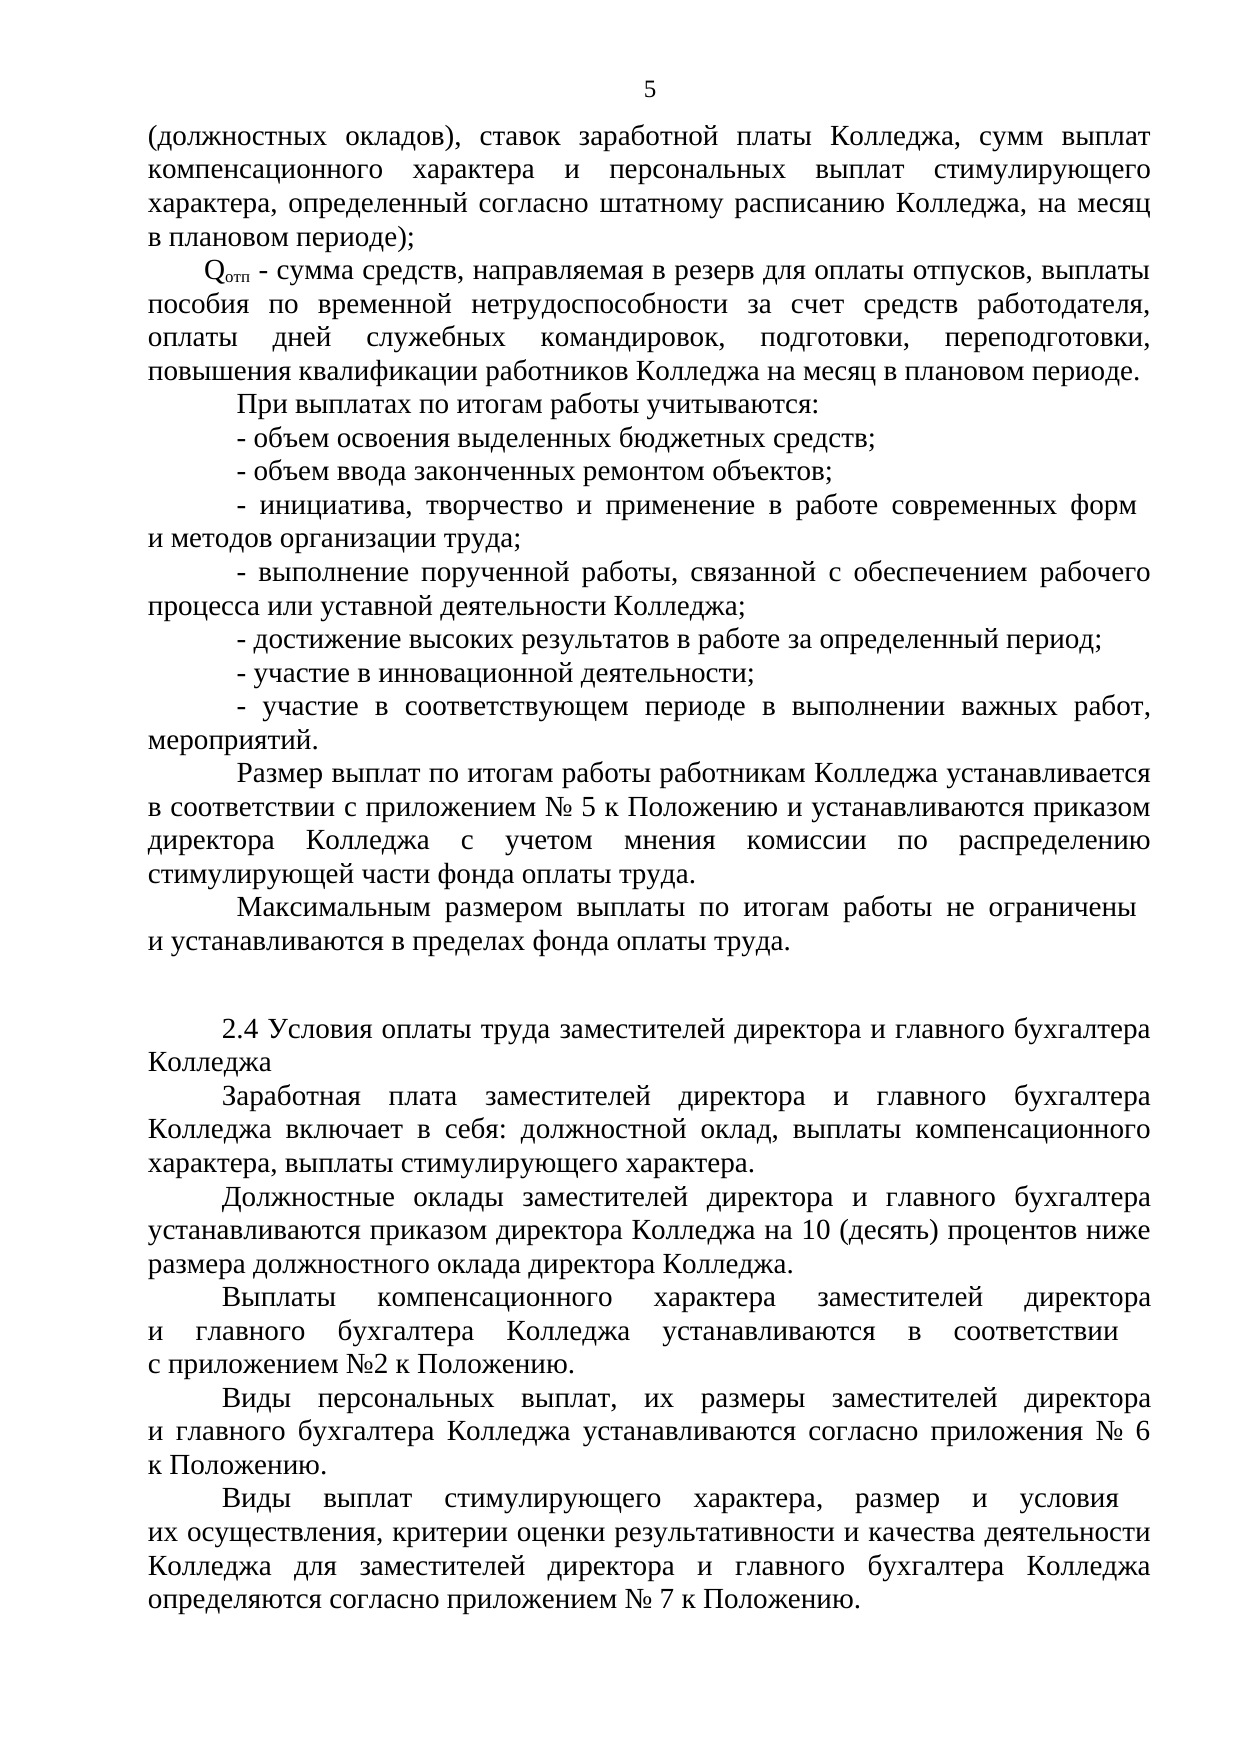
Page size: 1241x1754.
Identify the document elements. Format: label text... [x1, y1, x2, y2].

text Заработная плата заместителей директора и главного бухгалтера Колледжа включает в себя: должностной оклад, выплаты компенсационного характера, выплаты стимулирующего характера. [148, 1078, 1152, 1179]
text - участие в соответствующем периоде в выполнении важных работ, мероприятий. [148, 688, 1152, 755]
text - инициатива, творчество и применение в работе современных форм и методов организации труда; [148, 487, 1152, 554]
text 2.4 Условия оплаты труда заместителей директора и главного бухгалтера Колледжа [148, 1011, 1152, 1078]
text Размер выплат по итогам работы работникам Колледжа устанавливается в соответствии с приложением № 5 к Положению и устанавливаются приказом директора Колледжа с учетом мнения комиссии по распределению стимулирующей части фонда оплаты труда. [148, 755, 1152, 889]
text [148, 118, 1152, 252]
text Виды персональных выплат, их размеры заместителей директора и главного бухгалтера Колледжа устанавливаются согласно приложения № 6 к Положению. [148, 1380, 1152, 1481]
text Выплаты компенсационного характера заместителей директора и главного бухгалтера Колледжа устанавливаются в соответствии с приложением №2 к Положению. [148, 1279, 1152, 1380]
text Максимальным размером выплаты по итогам работы не ограничены и устанавливаются в пределах фонда оплаты труда. [148, 889, 1152, 957]
text - объем освоения выделенных бюджетных средств; [148, 420, 1152, 453]
text При выплатах по итогам работы учитываются: [148, 386, 1152, 420]
text - объем ввода законченных ремонтом объектов; [148, 453, 1152, 487]
text - выполнение порученной работы, связанной с обеспечением рабочего процесса или уставной деятельности Колледжа; [148, 554, 1152, 621]
text Виды выплат стимулирующего характера, размер и условия их осуществления, критерии оценки результативности и качества деятельности Колледжа для заместителей директора и главного бухгалтера Колледжа определяются согласно приложением № 7 к Положению. [148, 1481, 1152, 1615]
text - достижение высоких результатов в работе за определенный период; [148, 621, 1152, 655]
text Должностные оклады заместителей директора и главного бухгалтера устанавливаются приказом директора Колледжа на 10 (десять) процентов ниже размера должностного оклада директора Колледжа. [148, 1179, 1152, 1279]
text - участие в инновационной деятельности; [148, 655, 1152, 688]
text Qотп - сумма средств, направляемая в резерв для оплаты отпусков, выплаты пособия по временной нетрудоспособности за счет средств работодателя, оплаты дней служебных командировок, подготовки, переподготовки, повышения квалификации работников Колледжа на месяц в плановом периоде. [148, 252, 1152, 386]
